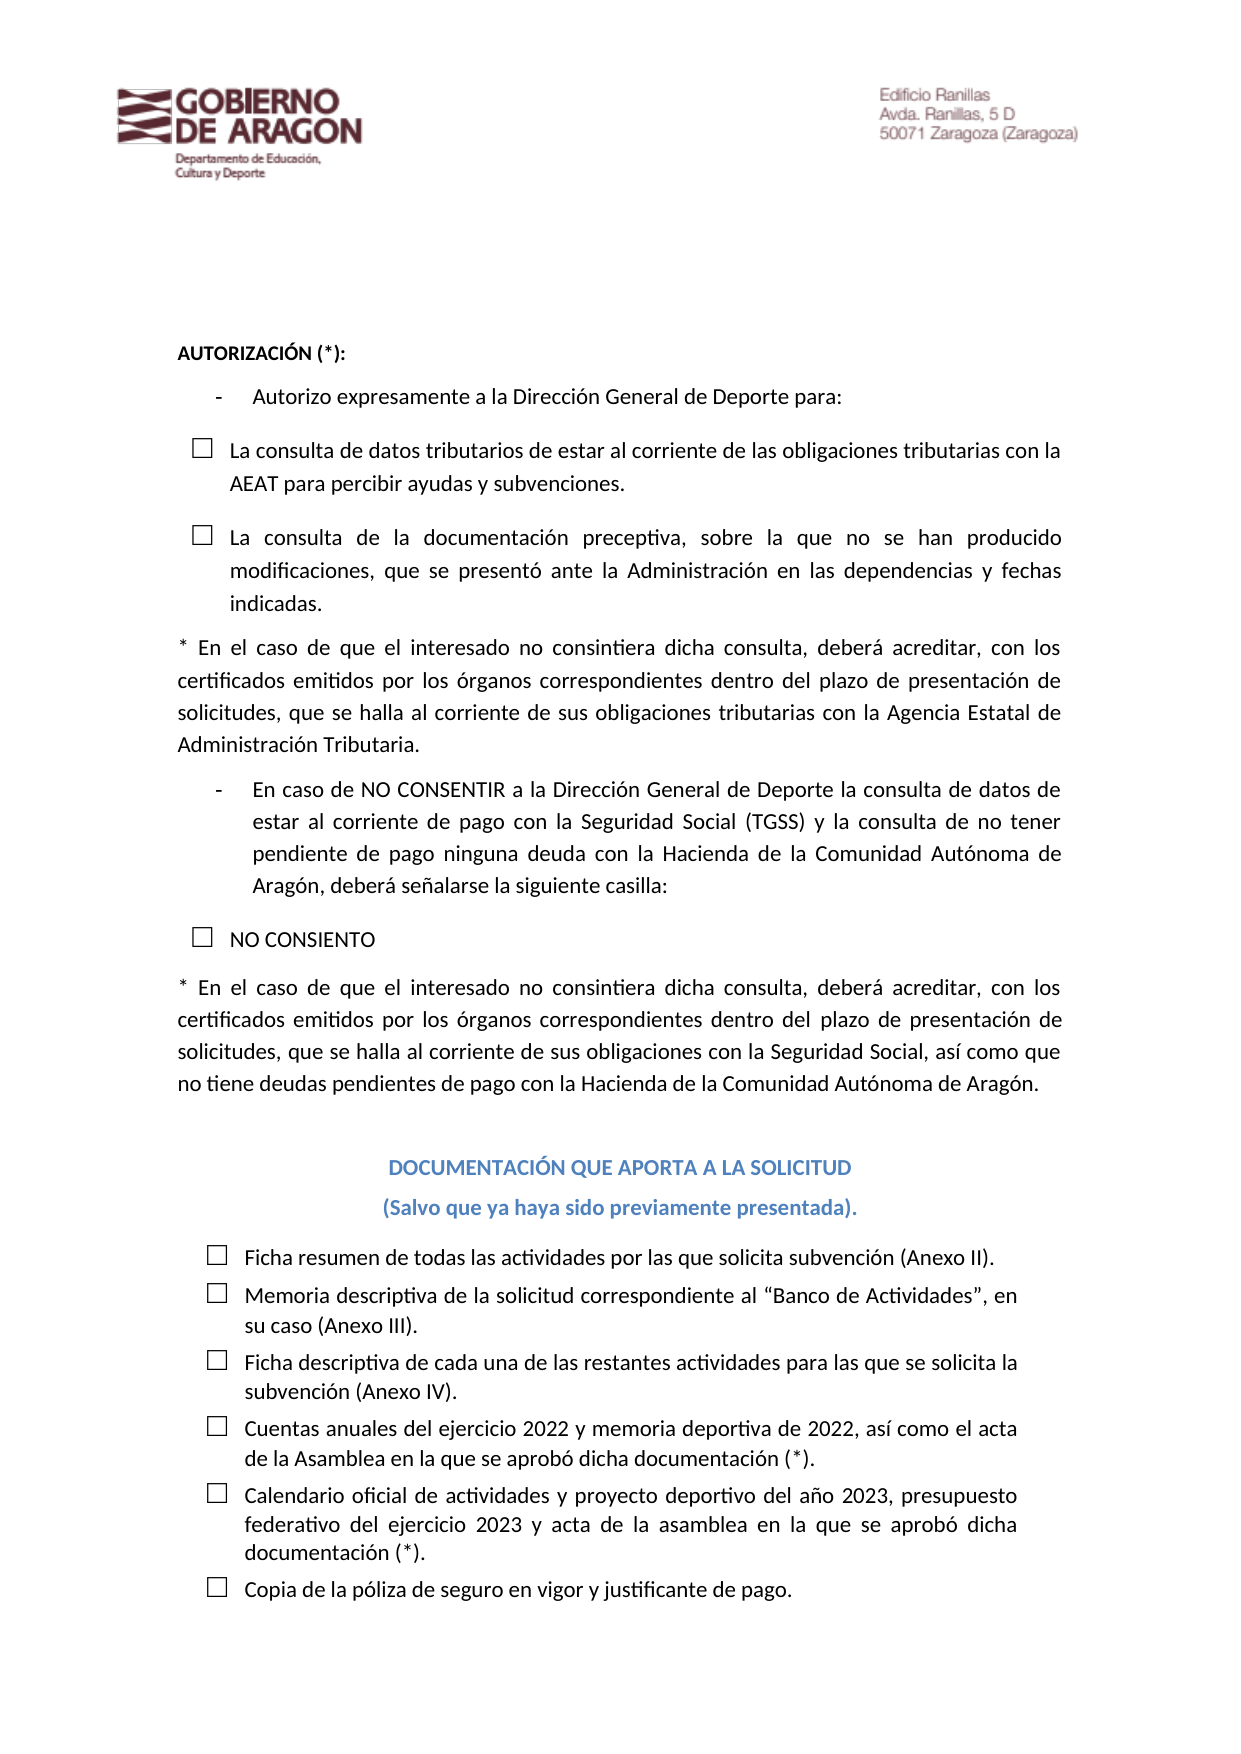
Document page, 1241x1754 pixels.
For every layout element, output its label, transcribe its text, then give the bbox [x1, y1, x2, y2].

text * En el caso de que el interesado no consintiera dicha consulta, deberá acreditar, con los certificados emitidos por los órganos correspondientes dentro del plazo de presentación de solicitudes, que se halla al corriente de sus obligaciones tributarias con la Agencia Estatal de Administración Tributaria. [177, 633, 1063, 758]
list Copia de la póliza de seguro en vigor y justificante de pago. [207, 1566, 1019, 1604]
list Calendario oficial de actividades y proyecto deportivo del año 2023, presupuesto federativo del ejercicio 2023 y acta de la asamblea en la que se aprobó dicha documentación (*). [207, 1472, 1019, 1566]
subtitle (Salvo que ya haya sido previamente presentada). [177, 1193, 1063, 1221]
list La consulta de datos tributarios de estar al corriente de las obligaciones tributarias con la AEAT para percibir ayudas y subvenciones. [192, 427, 1063, 497]
list Ficha descriptiva de cada una de las restantes actividades para las que se solicita la subvención (Anexo IV). [207, 1339, 1019, 1405]
list NO CONSIENTO [192, 916, 1063, 954]
list En caso de NO CONSENTIR a la Dirección General de Deporte la consulta de datos de estar al corriente de pago con la Seguridad Social (TGSS) y la consulta de no tener pendiente de pago ninguna deuda con la Hacienda de la Comunidad Autónoma de Aragón, deberá señalarse la siguiente casilla: [215, 775, 1063, 899]
list Ficha resumen de todas las actividades por las que solicita subvención (Anexo II). [207, 1234, 1019, 1272]
subtitle DOCUMENTACIÓN QUE APORTA A LA SOLICITUD [177, 1153, 1063, 1181]
list Autorizo expresamente a la Dirección General de Deporte para: [215, 382, 1063, 410]
text AUTORIZACIÓN (*): [177, 340, 1063, 366]
list Cuentas anuales del ejercicio 2022 y memoria deportiva de 2022, así como el acta de la Asamblea en la que se aprobó dicha documentación (*). [207, 1405, 1019, 1472]
list Memoria descriptiva de la solicitud correspondiente al “Banco de Actividades”, en su caso (Anexo III). [207, 1272, 1019, 1339]
list La consulta de la documentación preceptiva, sobre la que no se han producido modificaciones, que se presentó ante la Administración en las dependencias y fechas indicadas. [192, 514, 1063, 617]
text * En el caso de que el interesado no consintiera dicha consulta, deberá acreditar, con los certificados emitidos por los órganos correspondientes dentro del plazo de presentación de solicitudes, que se halla al corriente de sus obligaciones con la Seguridad Social, así como que no tiene deudas pendientes de pago con la Hacienda de la Comunidad Autónoma de Aragón. [177, 973, 1063, 1097]
